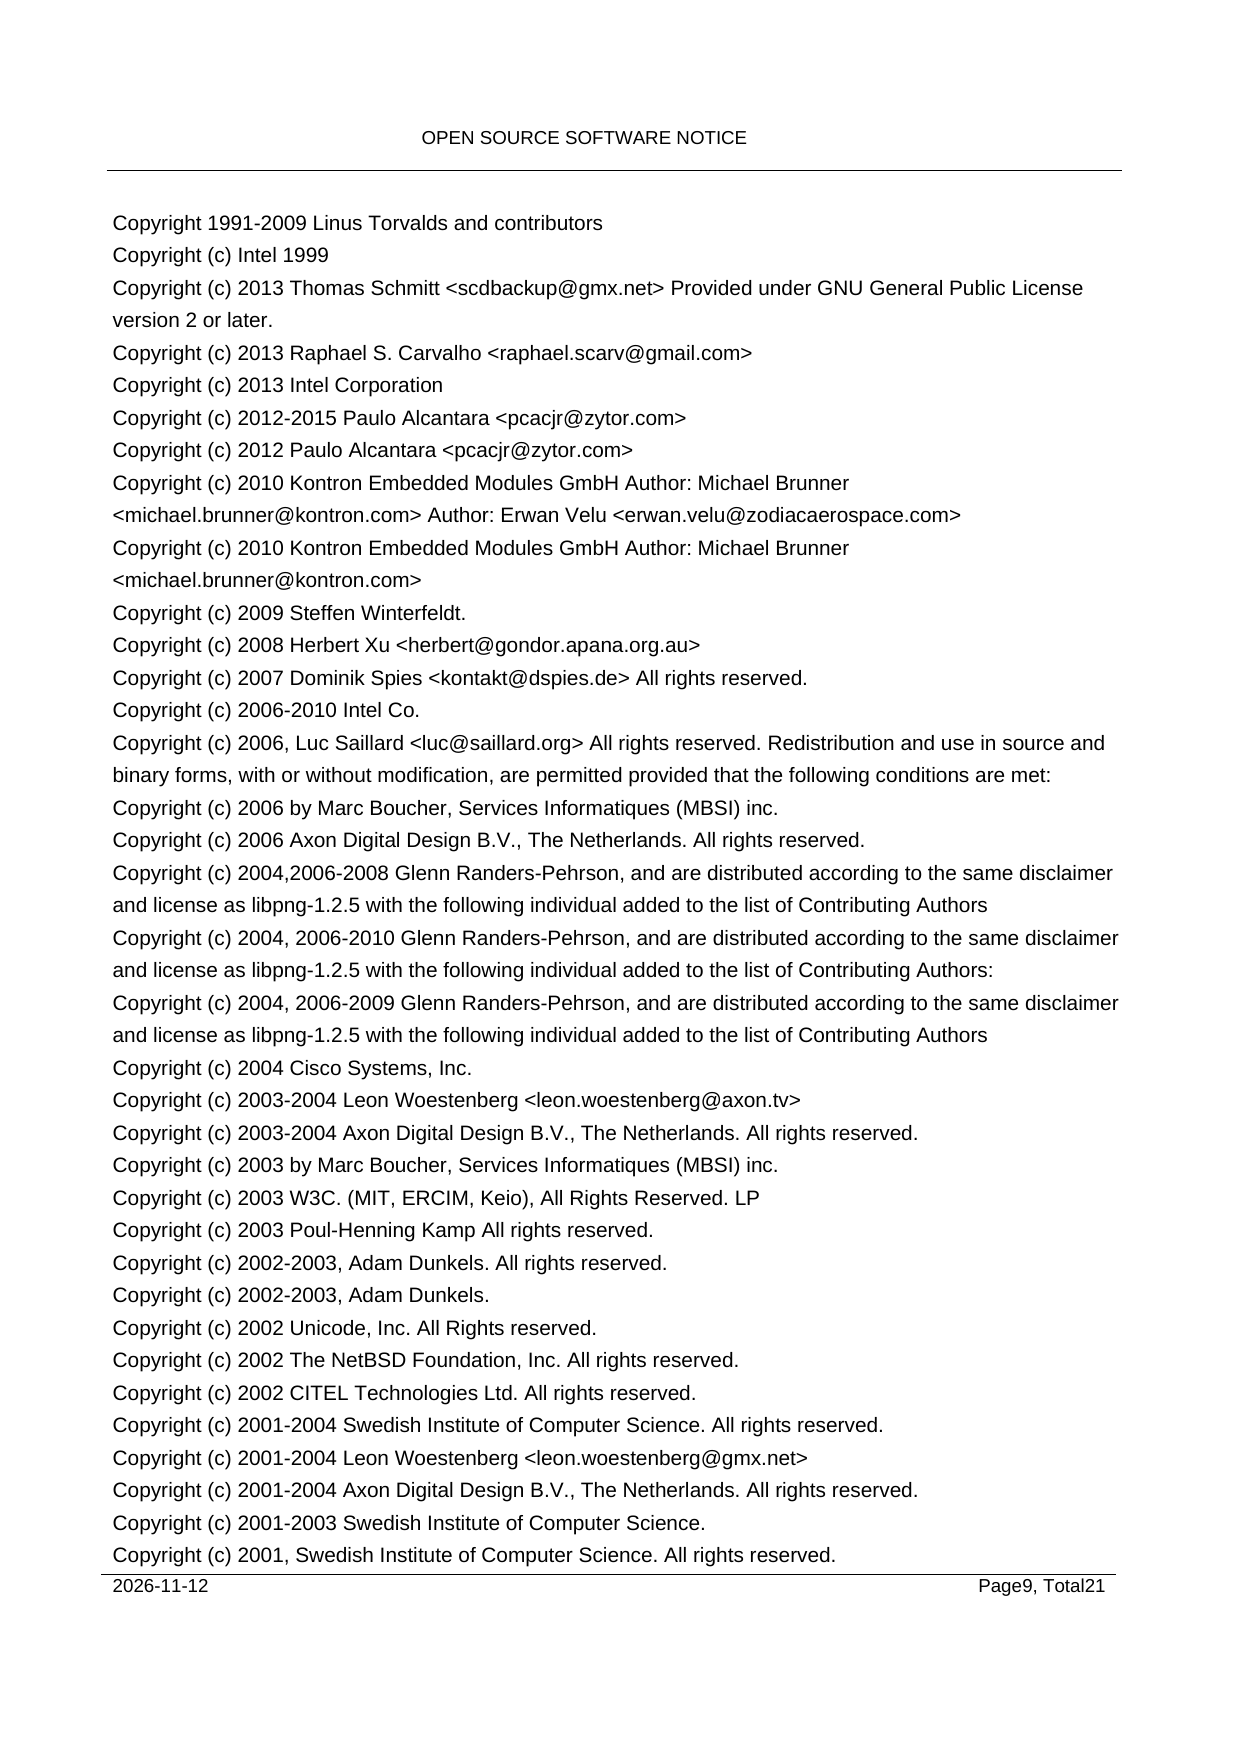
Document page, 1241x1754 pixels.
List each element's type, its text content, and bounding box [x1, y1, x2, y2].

text Copyright (c) 2012-2015 Paulo Alcantara <pcacjr@zytor.com> [112, 401, 1128, 434]
text Copyright (c) 2013 Thomas Schmitt <scdbackup@gmx.net> Provided under GNU General Public License version 2 or later. [112, 271, 1128, 336]
text Copyright (c) 2002 Unicode, Inc. All Rights reserved. [112, 1311, 1128, 1344]
text Copyright (c) 2003 W3C. (MIT, ERCIM, Keio), All Rights Reserved. LP [112, 1181, 1128, 1214]
text Copyright (c) 2003-2004 Axon Digital Design B.V., The Netherlands. All rights reserved. [112, 1116, 1128, 1149]
text Copyright 1991-2009 Linus Torvalds and contributors [112, 206, 1128, 239]
text Copyright (c) 2001, Swedish Institute of Computer Science. All rights reserved. [112, 1539, 1128, 1571]
text Copyright (c) 2004, 2006-2010 Glenn Randers-Pehrson, and are distributed according to the same disclaimer and license as libpng-1.2.5 with the following individual added to the list of Contributing Authors: [112, 921, 1128, 986]
text Copyright (c) 2002-2003, Adam Dunkels. [112, 1279, 1128, 1311]
text Copyright (c) 2006 by Marc Boucher, Services Informatiques (MBSI) inc. [112, 791, 1128, 824]
text Copyright (c) 2013 Raphael S. Carvalho <raphael.scarv@gmail.com> [112, 336, 1128, 369]
text Copyright (c) 2002 CITEL Technologies Ltd. All rights reserved. [112, 1376, 1128, 1409]
text Copyright (c) 2002 The NetBSD Foundation, Inc. All rights reserved. [112, 1344, 1128, 1376]
text Copyright (c) 2004,2006-2008 Glenn Randers-Pehrson, and are distributed according to the same disclaimer and license as libpng-1.2.5 with the following individual added to the list of Contributing Authors [112, 856, 1128, 921]
text Copyright (c) 2003-2004 Leon Woestenberg <leon.woestenberg@axon.tv> [112, 1084, 1128, 1116]
text Copyright (c) 2008 Herbert Xu <herbert@gondor.apana.org.au> [112, 629, 1128, 661]
text Copyright (c) 2004 Cisco Systems, Inc. [112, 1051, 1128, 1084]
text Copyright (c) 2001-2004 Axon Digital Design B.V., The Netherlands. All rights reserved. [112, 1474, 1128, 1506]
text Copyright (c) 2007 Dominik Spies <kontakt@dspies.de> All rights reserved. [112, 661, 1128, 694]
text Copyright (c) 2006-2010 Intel Co. [112, 694, 1128, 726]
text Copyright (c) 2003 Poul-Henning Kamp All rights reserved. [112, 1214, 1128, 1246]
text Copyright (c) 2010 Kontron Embedded Modules GmbH Author: Michael Brunner <michael.brunner@kontron.com> [112, 531, 1128, 596]
text Copyright (c) 2001-2004 Leon Woestenberg <leon.woestenberg@gmx.net> [112, 1441, 1128, 1474]
text Copyright (c) 2012 Paulo Alcantara <pcacjr@zytor.com> [112, 434, 1128, 466]
text Copyright (c) 2001-2004 Swedish Institute of Computer Science. All rights reserved. [112, 1409, 1128, 1441]
text Copyright (c) 2013 Intel Corporation [112, 369, 1128, 401]
text Copyright (c) 2006, Luc Saillard <luc@saillard.org> All rights reserved. Redistribution and use in source and binary forms, with or without modification, are permitted provided that the following conditions are met: [112, 726, 1128, 791]
text Copyright (c) 2004, 2006-2009 Glenn Randers-Pehrson, and are distributed according to the same disclaimer and license as libpng-1.2.5 with the following individual added to the list of Contributing Authors [112, 986, 1128, 1051]
text Copyright (c) 2010 Kontron Embedded Modules GmbH Author: Michael Brunner <michael.brunner@kontron.com> Author: Erwan Velu <erwan.velu@zodiacaerospace.com> [112, 466, 1128, 531]
text Copyright (c) 2009 Steffen Winterfeldt. [112, 596, 1128, 629]
text Copyright (c) 2003 by Marc Boucher, Services Informatiques (MBSI) inc. [112, 1149, 1128, 1181]
text Copyright (c) 2006 Axon Digital Design B.V., The Netherlands. All rights reserved. [112, 824, 1128, 856]
text Copyright (c) Intel 1999 [112, 239, 1128, 271]
text Copyright (c) 2001-2003 Swedish Institute of Computer Science. [112, 1506, 1128, 1539]
text Copyright (c) 2002-2003, Adam Dunkels. All rights reserved. [112, 1246, 1128, 1279]
